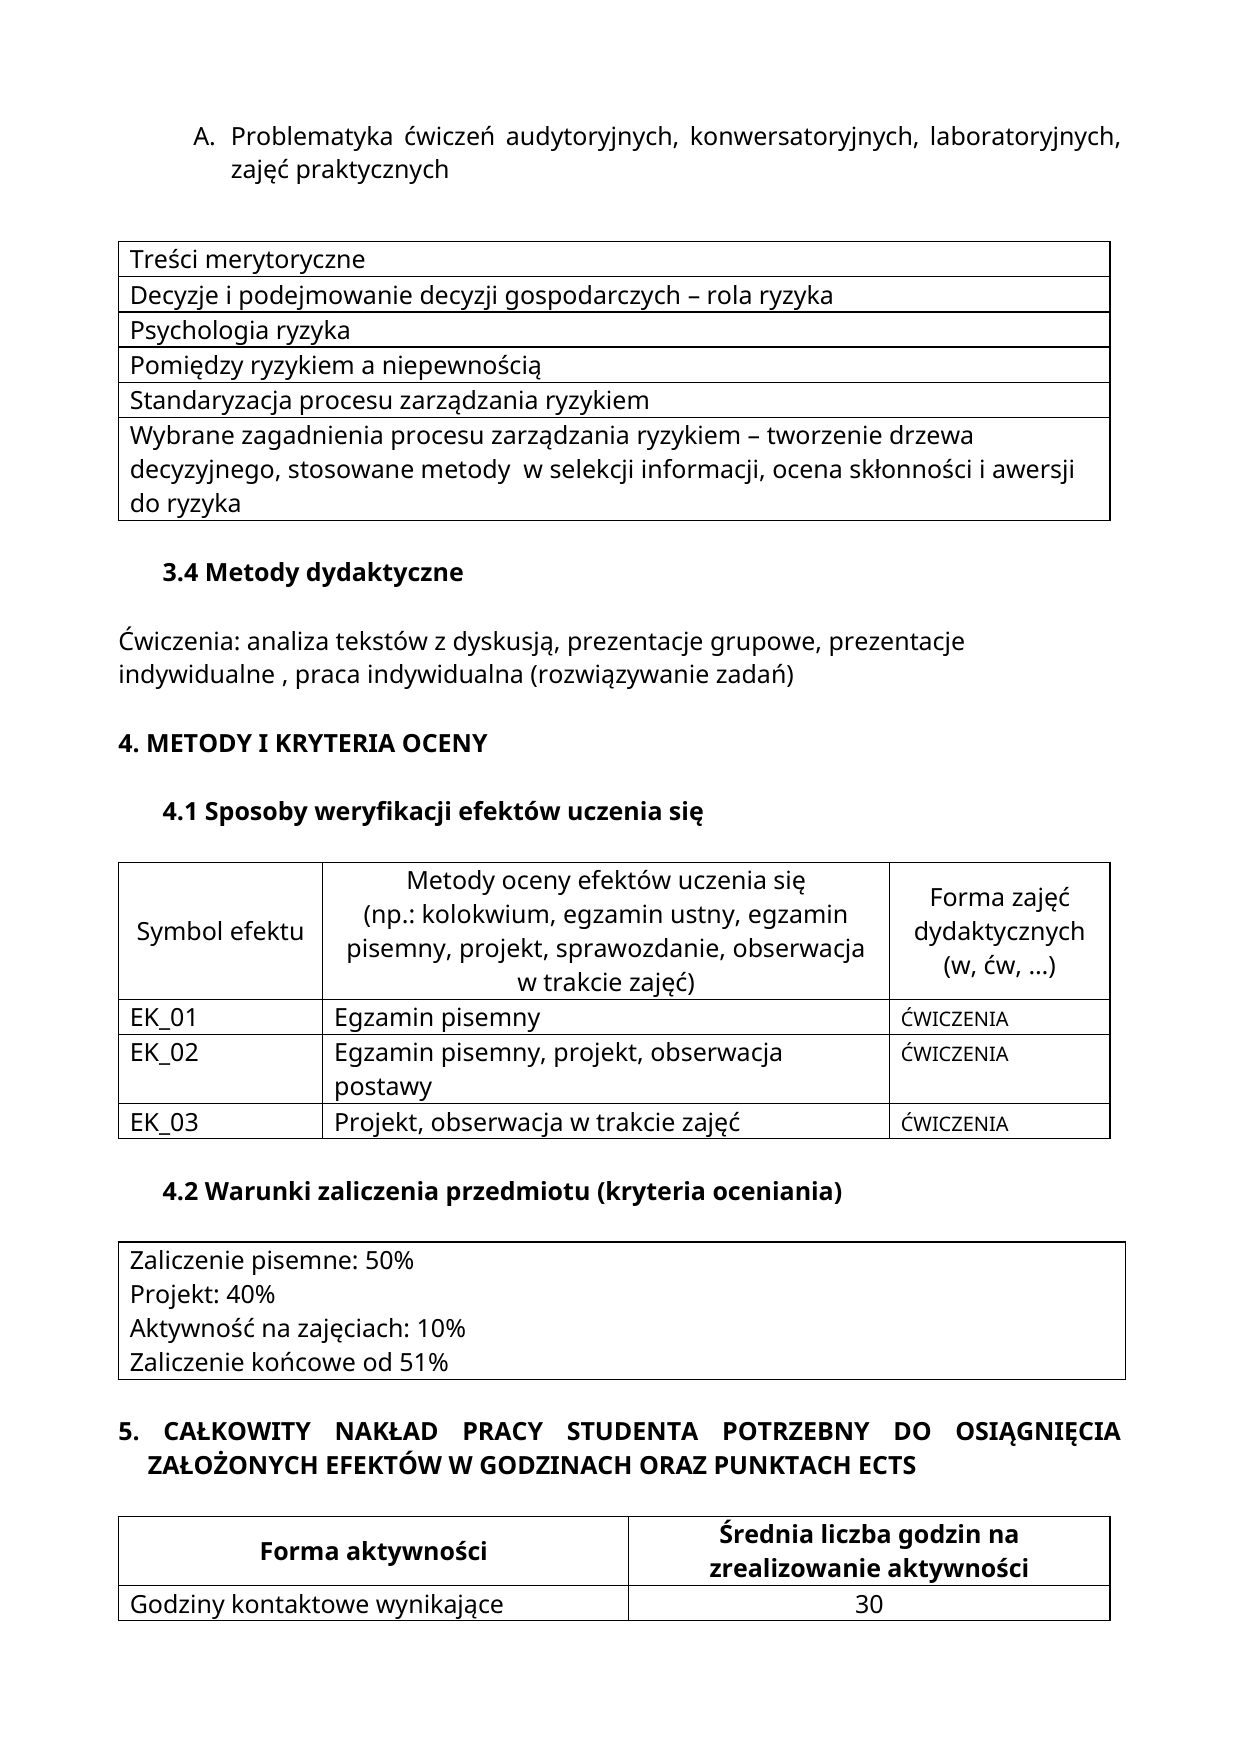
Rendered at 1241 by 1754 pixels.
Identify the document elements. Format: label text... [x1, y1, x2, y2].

table_cell Egzamin pisemny, projekt, obserwacja postawy [323, 1035, 889, 1103]
text 3.4 Metody dydaktyczne [162, 555, 1122, 589]
table_cell Decyzje i podejmowanie decyzji gospodarczych – rola ryzyka [119, 277, 1109, 311]
table_header Treści merytoryczne [119, 242, 1109, 276]
table_cell EK_02 [119, 1035, 322, 1103]
table_cell Pomiędzy ryzykiem a niepewnością [119, 348, 1109, 382]
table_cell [119, 1586, 628, 1620]
table_header Symbol efektu [119, 863, 322, 999]
table_header Forma zajęć dydaktycznych (w, ćw, …) [890, 863, 1109, 999]
text 4.1 Sposoby weryfikacji efektów uczenia się [162, 793, 1122, 827]
table_cell Standaryzacja procesu zarządzania ryzykiem [119, 383, 1109, 417]
table_cell Egzamin pisemny [323, 1000, 889, 1034]
table_cell Psychologia ryzyka [119, 313, 1109, 346]
table_header Metody oceny efektów uczenia się (np.: kolokwium, egzamin ustny, egzamin pisemny, projekt, sprawozdanie, obserwacja w trakcie zajęć) [323, 863, 889, 999]
table_cell EK_01 [119, 1000, 322, 1034]
table_header Średnia liczba godzin na zrealizowanie aktywności [629, 1517, 1109, 1585]
text 4. METODY I KRYTERIA OCENY [118, 725, 1122, 759]
table_header Forma aktywności [119, 1517, 628, 1585]
table_cell ćwiczenia [890, 1000, 1109, 1034]
table_cell EK_03 [119, 1104, 322, 1138]
text Ćwiczenia: analiza tekstów z dyskusją, prezentacje grupowe, prezentacje indywidualne , praca indywidualna (rozwiązywanie zadań) [118, 623, 1122, 691]
list Problematyka ćwiczeń audytoryjnych, konwersatoryjnych, laboratoryjnych, zajęć praktycznych [193, 118, 1122, 186]
text 5. CAŁKOWITY NAKŁAD PRACY STUDENTA POTRZEBNY DO OSIĄGNIĘCIA ZAŁOŻONYCH EFEKTÓW W GODZINACH ORAZ PUNKTACH ECTS [118, 1414, 1122, 1482]
table_cell ćwiczenia [890, 1104, 1109, 1138]
table_cell ćwiczenia [890, 1035, 1109, 1103]
text 4.2 Warunki zaliczenia przedmiotu (kryteria oceniania) [162, 1173, 1122, 1207]
table_cell Projekt, obserwacja w trakcie zajęć [323, 1104, 889, 1138]
table_cell 30 [629, 1586, 1109, 1620]
table_cell Wybrane zagadnienia procesu zarządzania ryzykiem – tworzenie drzewa decyzyjnego, stosowane metody w selekcji informacji, ocena skłonności i awersji do ryzyka [119, 418, 1109, 520]
table_header Zaliczenie pisemne: 50% Projekt: 40% Aktywność na zajęciach: 10% Zaliczenie końcowe od 51% [119, 1243, 1125, 1379]
